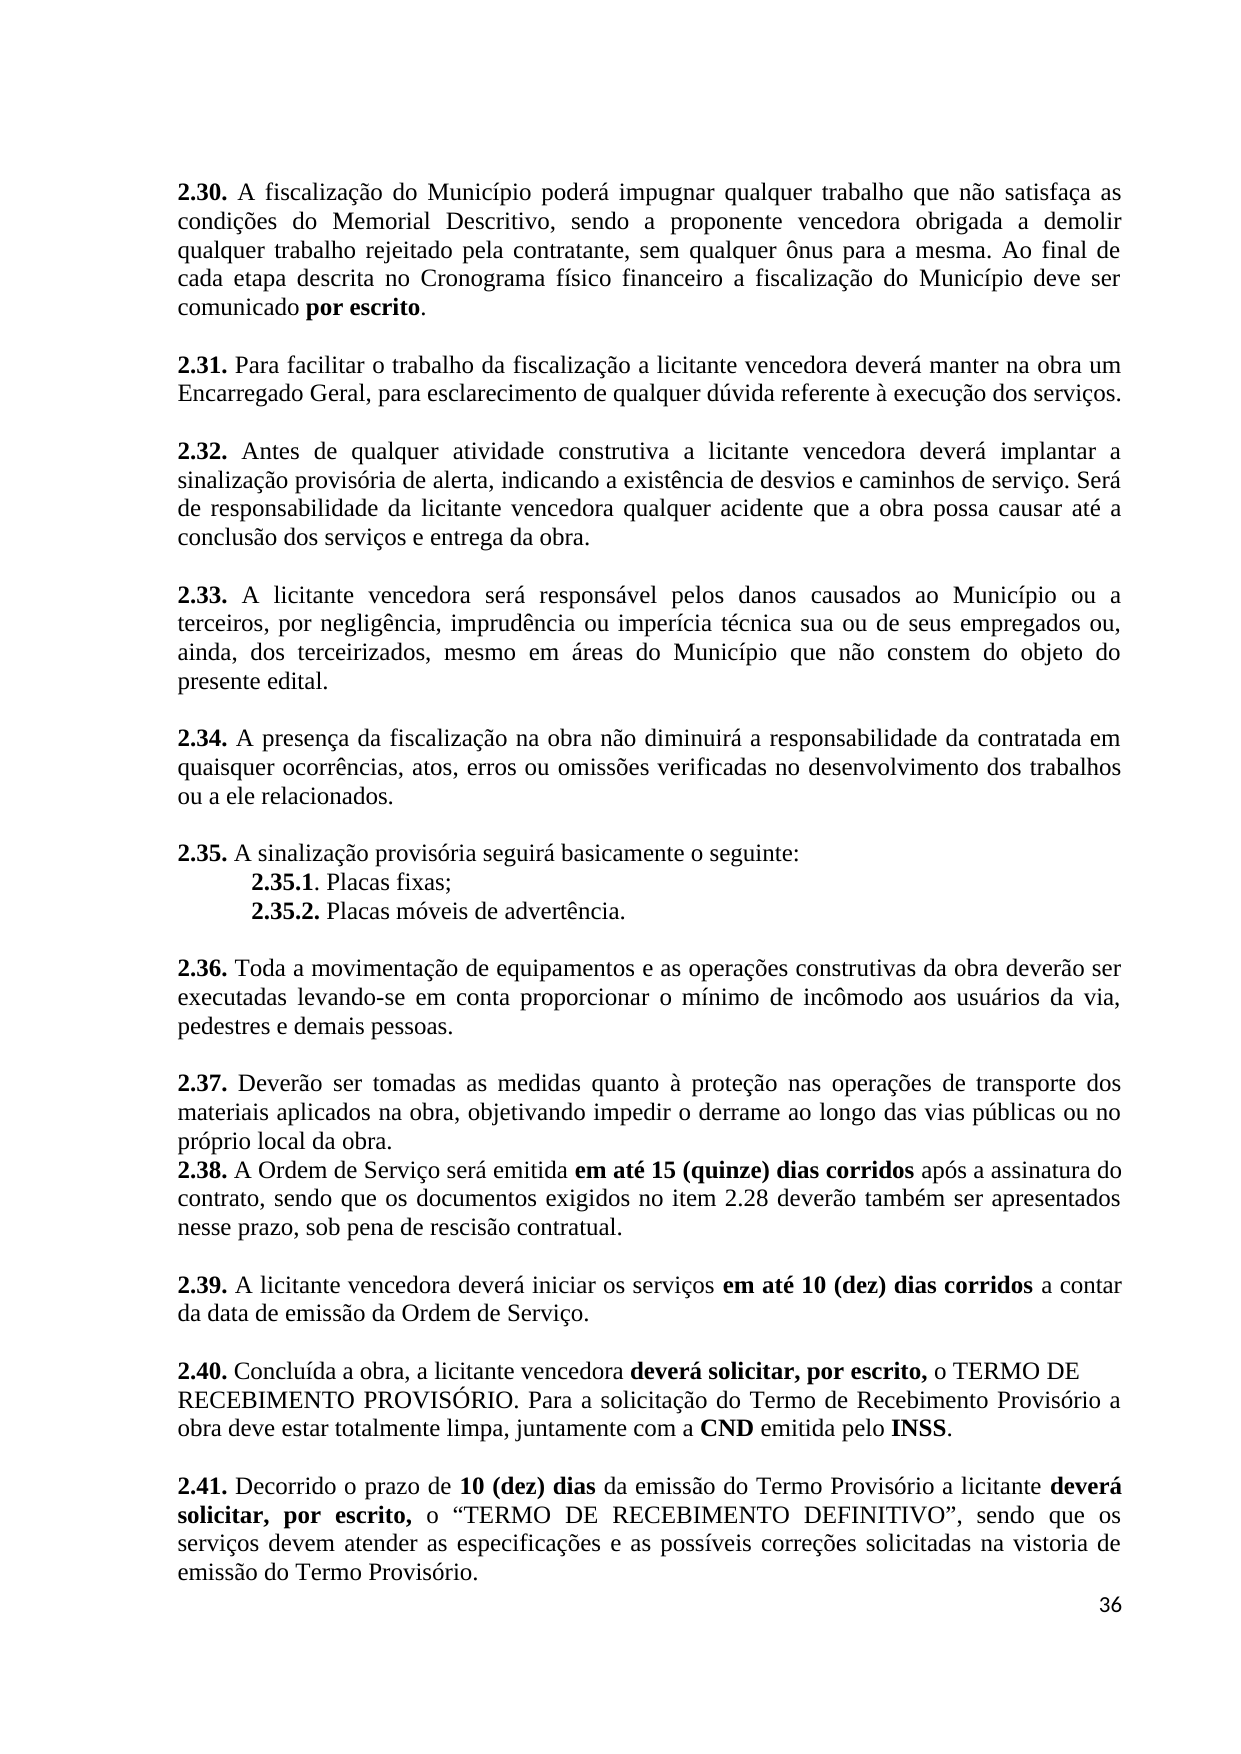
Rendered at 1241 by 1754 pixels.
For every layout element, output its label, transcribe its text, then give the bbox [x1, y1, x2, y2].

text 2.35.1. Placas fixas; [177, 867, 1122, 896]
text RECEBIMENTO PROVISÓRIO. Para a solicitação do Termo de Recebimento Provisório a obra deve estar totalmente limpa, juntamente com a CND emitida pelo INSS. [177, 1385, 1122, 1442]
text 2.35.2. Placas móveis de advertência. [177, 896, 1122, 925]
text 2.32. Antes de qualquer atividade construtiva a licitante vencedora deverá implantar a sinalização provisória de alerta, indicando a existência de desvios e caminhos de serviço. Será de responsabilidade da licitante vencedora qualquer acidente que a obra possa causar até a conclusão dos serviços e entrega da obra. [177, 436, 1122, 551]
text 2.31. Para facilitar o trabalho da fiscalização a licitante vencedora deverá manter na obra um Encarregado Geral, para esclarecimento de qualquer dúvida referente à execução dos serviços. [177, 350, 1122, 407]
text 2.40. Concluída a obra, a licitante vencedora deverá solicitar, por escrito, o TERMO DE [177, 1356, 1122, 1385]
text 2.37. Deverão ser tomadas as medidas quanto à proteção nas operações de transporte dos materiais aplicados na obra, objetivando impedir o derrame ao longo das vias públicas ou no próprio local da obra. [177, 1068, 1122, 1155]
text 2.41. Decorrido o prazo de 10 (dez) dias da emissão do Termo Provisório a licitante deverá solicitar, por escrito, o “TERMO DE RECEBIMENTO DEFINITIVO”, sendo que os serviços devem atender as especificações e as possíveis correções solicitadas na vistoria de emissão do Termo Provisório. [177, 1471, 1122, 1586]
text 2.30. A fiscalização do Município poderá impugnar qualquer trabalho que não satisfaça as condições do Memorial Descritivo, sendo a proponente vencedora obrigada a demolir qualquer trabalho rejeitado pela contratante, sem qualquer ônus para a mesma. Ao final de cada etapa descrita no Cronograma físico financeiro a fiscalização do Município deve ser comunicado por escrito. [177, 177, 1122, 321]
text 2.35. A sinalização provisória seguirá basicamente o seguinte: [177, 838, 1122, 867]
text 2.39. A licitante vencedora deverá iniciar os serviços em até 10 (dez) dias corridos a contar da data de emissão da Ordem de Serviço. [177, 1270, 1122, 1327]
text 2.36. Toda a movimentação de equipamentos e as operações construtivas da obra deverão ser executadas levando-se em conta proporcionar o mínimo de incômodo aos usuários da via, pedestres e demais pessoas. [177, 953, 1122, 1040]
text 2.34. A presença da fiscalização na obra não diminuirá a responsabilidade da contratada em quaisquer ocorrências, atos, erros ou omissões verificadas no desenvolvimento dos trabalhos ou a ele relacionados. [177, 723, 1122, 810]
text 2.33. A licitante vencedora será responsável pelos danos causados ao Município ou a terceiros, por negligência, imprudência ou imperícia técnica sua ou de seus empregados ou, ainda, dos terceirizados, mesmo em áreas do Município que não constem do objeto do presente edital. [177, 580, 1122, 695]
text 2.38. A Ordem de Serviço será emitida em até 15 (quinze) dias corridos após a assinatura do contrato, sendo que os documentos exigidos no item 2.28 deverão também ser apresentados nesse prazo, sob pena de rescisão contratual. [177, 1155, 1122, 1241]
